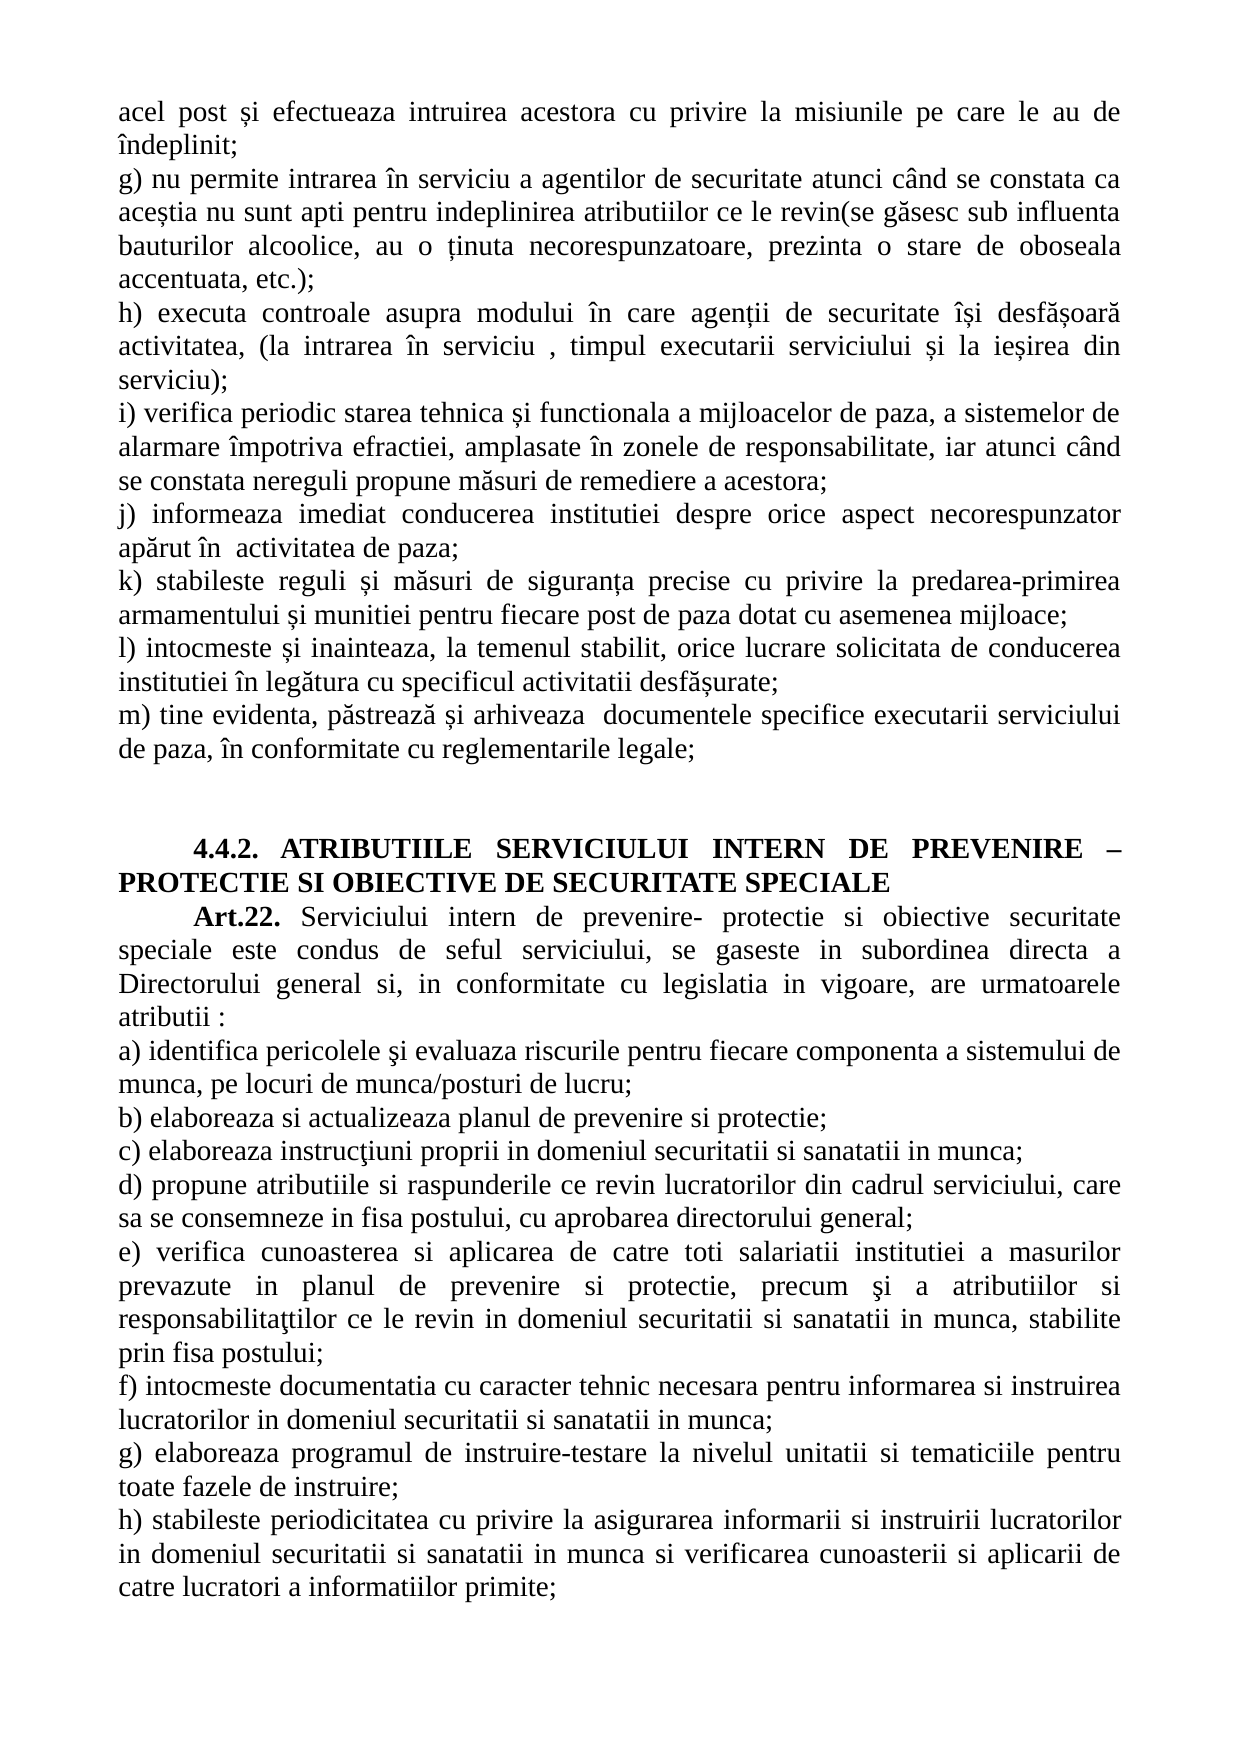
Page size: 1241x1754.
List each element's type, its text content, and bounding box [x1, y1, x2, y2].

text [118, 94, 1122, 161]
text j) informeaza imediat conducerea institutiei despre orice aspect necorespunzator apărut în activitatea de paza; [118, 496, 1122, 563]
text e) verifica cunoasterea si aplicarea de catre toti salariatii institutiei a masurilor prevazute in planul de prevenire si protectie, precum şi a atributiilor si responsabilitaţtilor ce le revin in domeniul securitatii si sanatatii in munca, stabilite prin fisa postului; [118, 1234, 1122, 1368]
text c) elaboreaza instrucţiuni proprii in domeniul securitatii si sanatatii in munca; [118, 1133, 1122, 1167]
text g) elaboreaza programul de instruire-testare la nivelul unitatii si tematiciile pentru toate fazele de instruire; [118, 1435, 1122, 1502]
text h) stabileste periodicitatea cu privire la asigurarea informarii si instruirii lucratorilor in domeniul securitatii si sanatatii in munca si verificarea cunoasterii si aplicarii de catre lucratori a informatiilor primite; [118, 1502, 1122, 1603]
text i) verifica periodic starea tehnica și functionala a mijloacelor de paza, a sistemelor de alarmare împotriva efractiei, amplasate în zonele de responsabilitate, iar atunci când se constata nereguli propune măsuri de remediere a acestora; [118, 396, 1122, 496]
text f) intocmeste documentatia cu caracter tehnic necesara pentru informarea si instruirea lucratorilor in domeniul securitatii si sanatatii in munca; [118, 1368, 1122, 1435]
text m) tine evidenta, păstrează și arhiveaza documentele specifice executarii serviciului de paza, în conformitate cu reglementarile legale; [118, 697, 1122, 764]
text h) executa controale asupra modului în care agenții de securitate își desfășoară activitatea, (la intrarea în serviciu , timpul executarii serviciului și la ieșirea din serviciu); [118, 295, 1122, 396]
text d) propune atributiile si raspunderile ce revin lucratorilor din cadrul serviciului, care sa se consemneze in fisa postului, cu aprobarea directorului general; [118, 1167, 1122, 1234]
text l) intocmeste și inainteaza, la temenul stabilit, orice lucrare solicitata de conducerea institutiei în legătura cu specificul activitatii desfășurate; [118, 630, 1122, 697]
text Art.22. Serviciului intern de prevenire- protectie si obiective securitate speciale este condus de seful serviciului, se gaseste in subordinea directa a Directorului general si, in conformitate cu legislatia in vigoare, are urmatoarele atributii : [118, 899, 1122, 1033]
text k) stabileste reguli și măsuri de siguranța precise cu privire la predarea-primirea armamentului și munitiei pentru fiecare post de paza dotat cu asemenea mijloace; [118, 563, 1122, 630]
text g) nu permite intrarea în serviciu a agentilor de securitate atunci când se constata ca aceștia nu sunt apti pentru indeplinirea atributiilor ce le revin(se găsesc sub influenta bauturilor alcoolice, au o ținuta necorespunzatoare, prezinta o stare de oboseala accentuata, etc.); [118, 161, 1122, 295]
text b) elaboreaza si actualizeaza planul de prevenire si protectie; [118, 1100, 1122, 1133]
text a) identifica pericolele şi evaluaza riscurile pentru fiecare componenta a sistemului de munca, pe locuri de munca/posturi de lucru; [118, 1033, 1122, 1100]
text 4.4.2. ATRIBUTIILE SERVICIULUI INTERN DE PREVENIRE – PROTECTIE SI OBIECTIVE DE SECURITATE SPECIALE [118, 832, 1122, 899]
